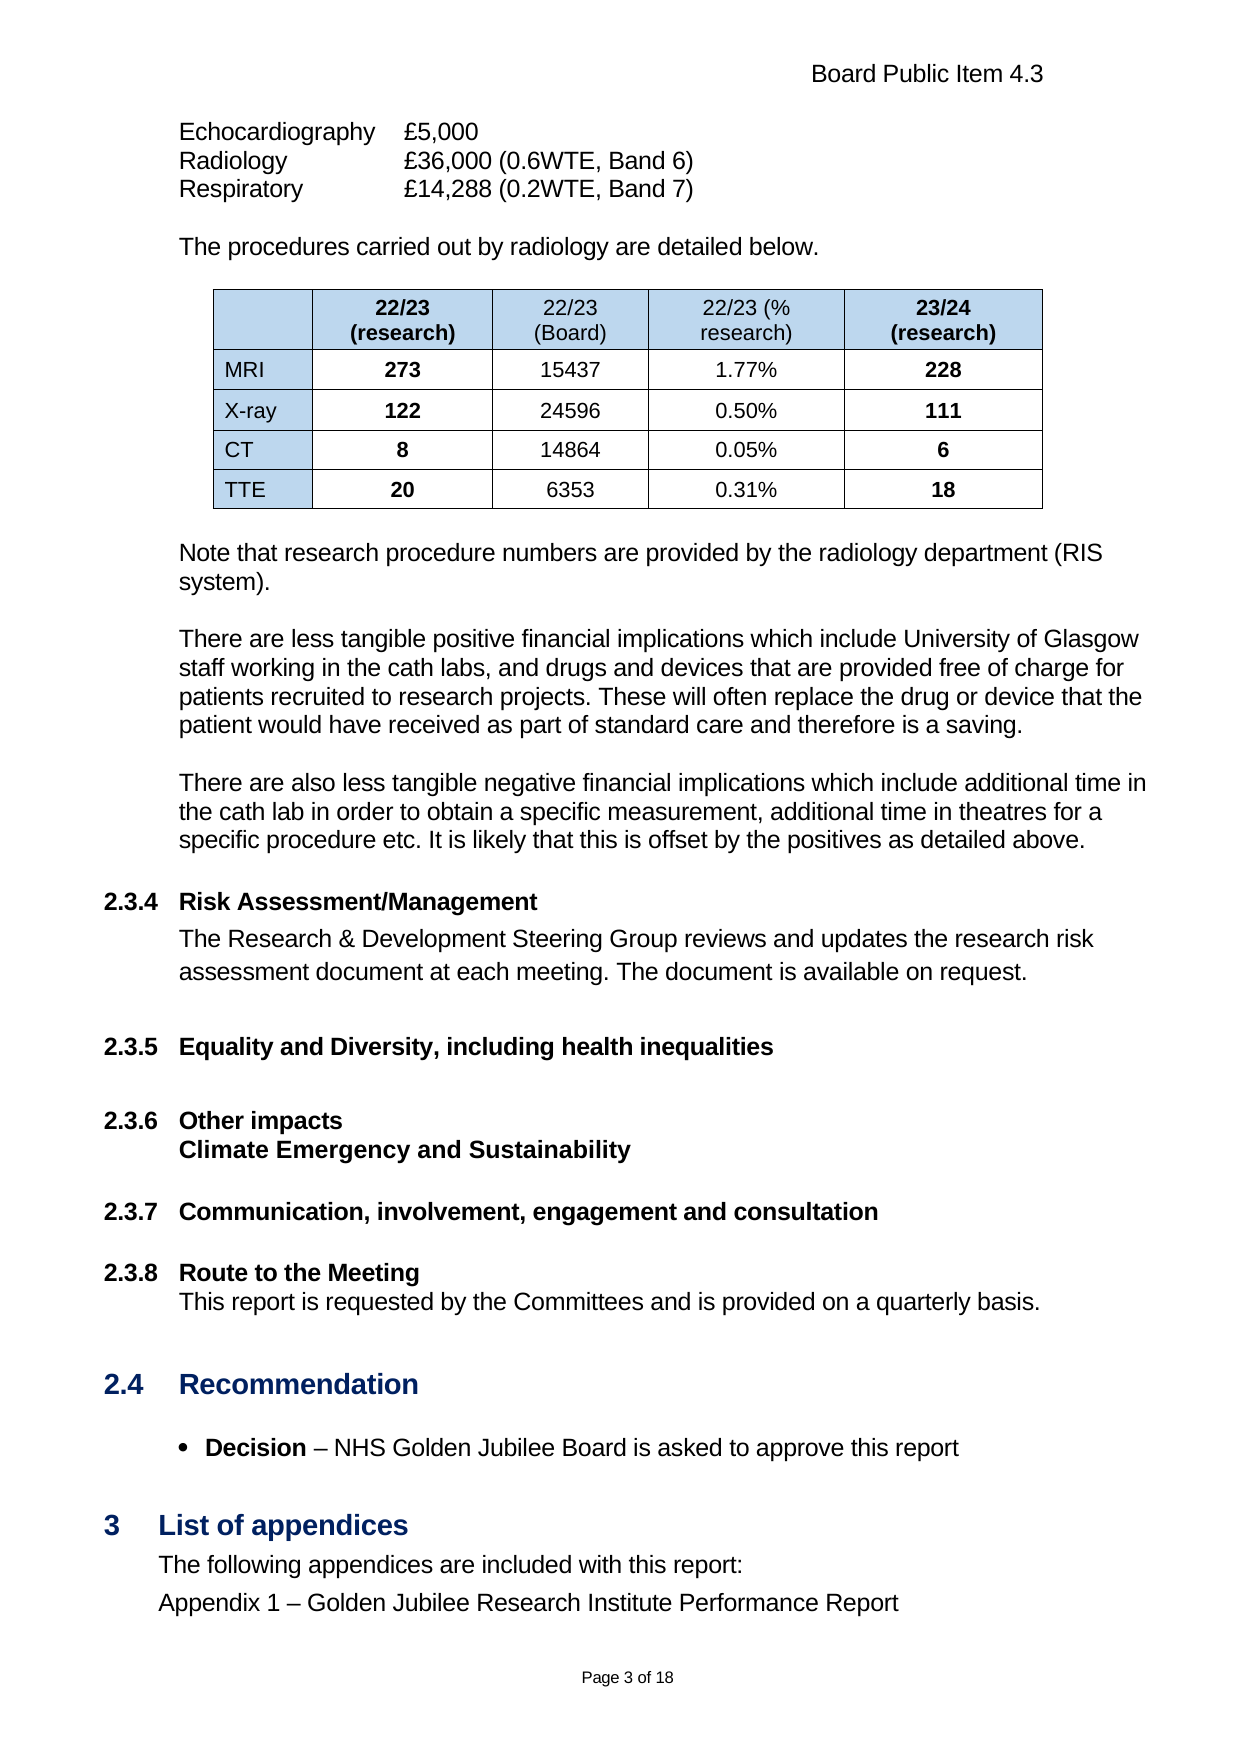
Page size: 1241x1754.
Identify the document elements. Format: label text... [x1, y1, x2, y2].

table_cell 0.31% [649, 470, 844, 508]
table_header 22/23 (research) [313, 290, 492, 349]
table_cell TTE [214, 470, 312, 508]
table_cell X-ray [214, 390, 312, 430]
table_cell 228 [845, 350, 1042, 389]
table_cell 0.05% [649, 431, 844, 469]
table_cell 6 [845, 431, 1042, 469]
table_cell 0.50% [649, 390, 844, 430]
text The Research & Development Steering Group reviews and updates the research risk assessment document at each meeting. The document is available on request. [178, 924, 1152, 986]
text Note that research procedure numbers are provided by the radiology department (RIS system). [178, 538, 1152, 595]
text The following appendices are included with this report: [103, 1550, 1152, 1579]
subtitle List of appendices [103, 1508, 1152, 1541]
text Climate Emergency and Sustainability [103, 1135, 1152, 1163]
table_cell 6353 [493, 470, 648, 508]
text The procedures carried out by radiology are detailed below. [178, 232, 1152, 261]
text Respiratory £14,288 (0.2WTE, Band 7) [178, 174, 1152, 203]
subtitle 2.4 Recommendation [103, 1367, 1152, 1400]
table_header 23/24 (research) [845, 290, 1042, 349]
table_cell CT [214, 431, 312, 469]
table_cell 273 [313, 350, 492, 389]
table_cell MRI [214, 350, 312, 389]
text Appendix 1 – Golden Jubilee Research Institute Performance Report [103, 1588, 1152, 1616]
text There are also less tangible negative financial implications which include additional time in the cath lab in order to obtain a specific measurement, additional time in theatres for a specific procedure etc. It is likely that this is offset by the positives as detailed above. [178, 768, 1152, 854]
table_header 22/23 (% research) [649, 290, 844, 349]
table_cell 122 [313, 390, 492, 430]
table_cell 14864 [493, 431, 648, 469]
subtitle Communication, involvement, engagement and consultation [103, 1196, 1152, 1225]
list Decision – NHS Golden Jubilee Board is asked to approve this report [178, 1433, 1152, 1462]
subtitle Route to the Meeting [103, 1258, 1152, 1287]
table_cell 111 [845, 390, 1042, 430]
subtitle 2.3.6 Other impacts [103, 1106, 1152, 1135]
table_header 22/23 (Board) [493, 290, 648, 349]
table_cell 1.77% [649, 350, 844, 389]
text Radiology £36,000 (0.6WTE, Band 6) [178, 146, 1152, 174]
table_cell 15437 [493, 350, 648, 389]
table_cell 24596 [493, 390, 648, 430]
table_cell 18 [845, 470, 1042, 508]
text This report is requested by the Committees and is provided on a quarterly basis. [103, 1287, 1152, 1316]
table_cell 20 [313, 470, 492, 508]
subtitle 2.3.5 Equality and Diversity, including health inequalities [103, 1032, 1152, 1060]
subtitle 2.3.4 Risk Assessment/Management [103, 887, 1152, 916]
text Echocardiography £5,000 [178, 117, 1152, 146]
text There are less tangible positive financial implications which include University of Glasgow staff working in the cath labs, and drugs and devices that are provided free of charge for patients recruited to research projects. These will often replace the drug or device that the patient would have received as part of standard care and therefore is a saving. [178, 624, 1152, 739]
table_cell 8 [313, 431, 492, 469]
table_header [214, 290, 312, 349]
